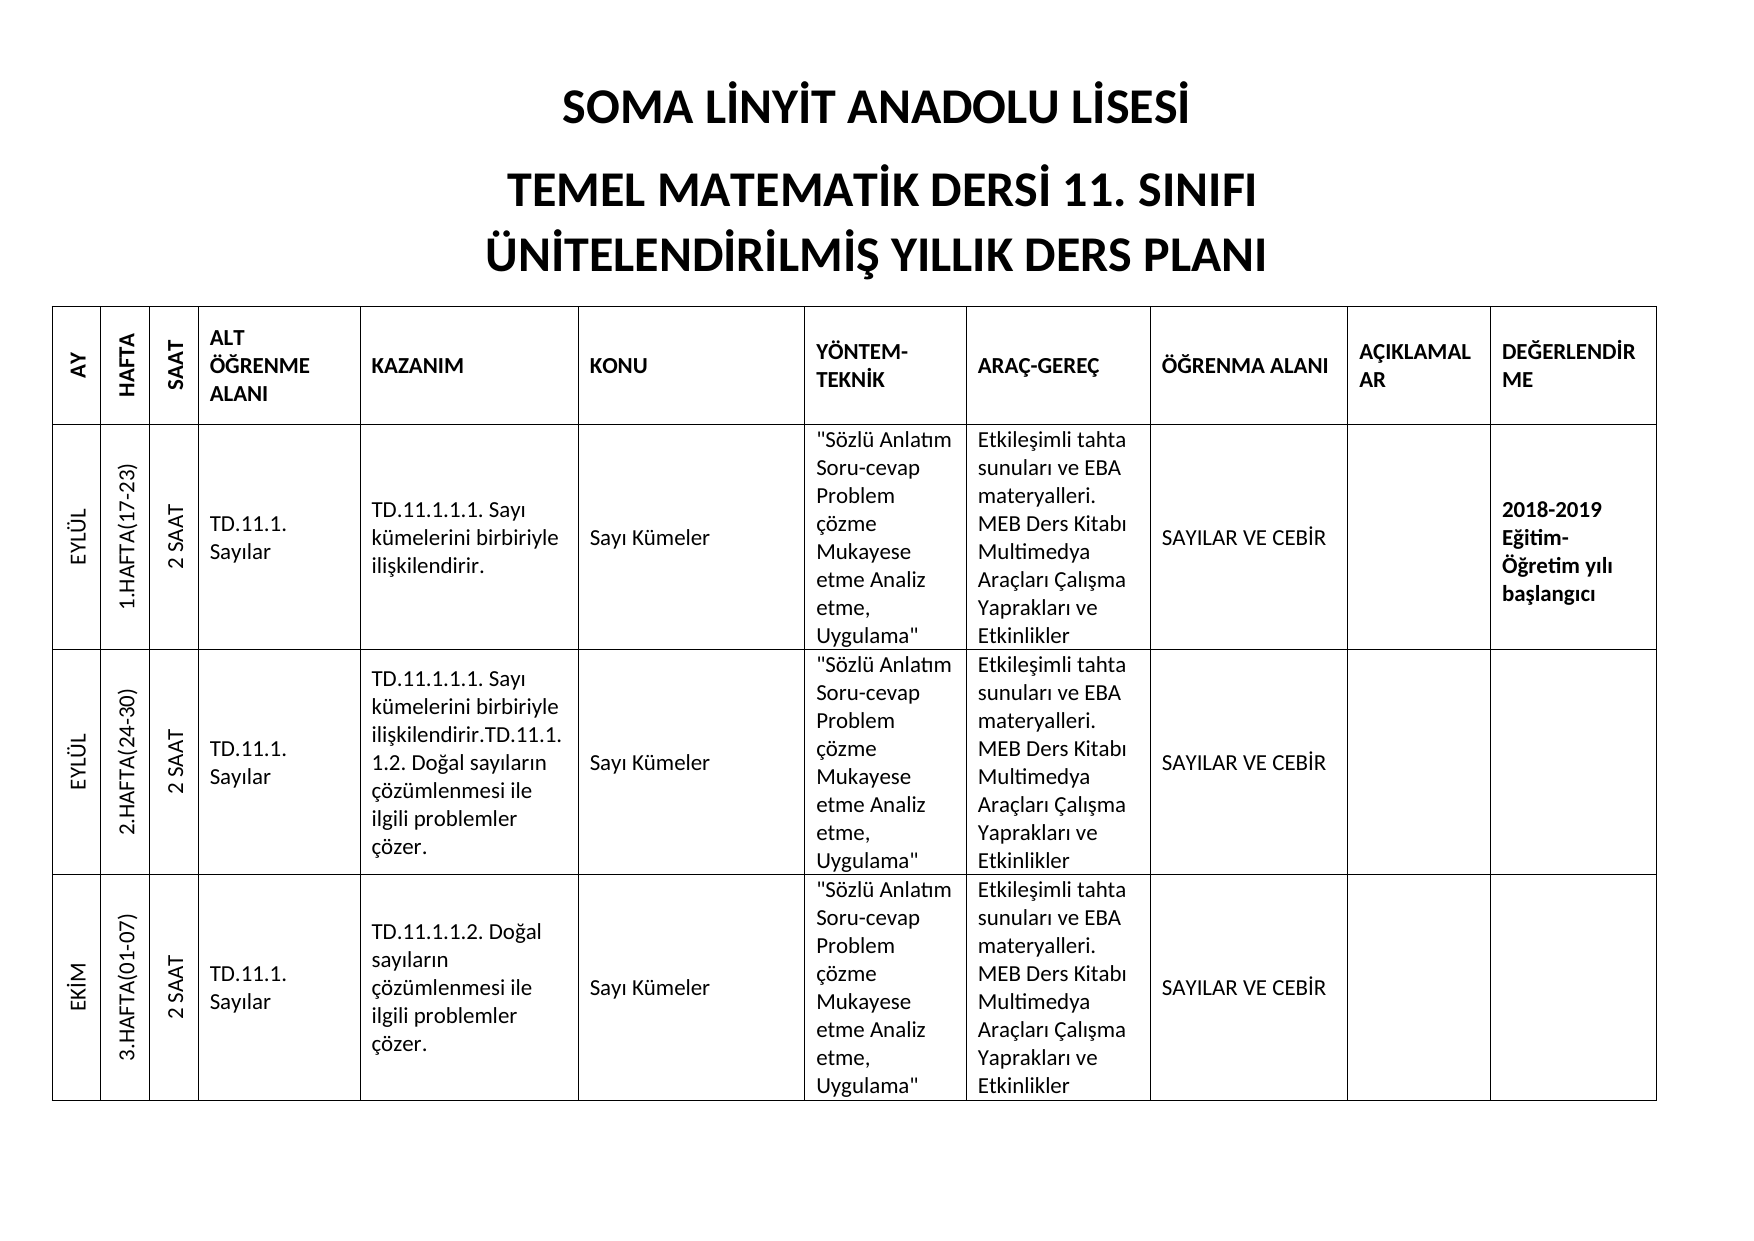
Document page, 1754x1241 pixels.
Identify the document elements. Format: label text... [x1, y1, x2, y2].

table_cell TD.11.1. Sayılar [199, 650, 360, 874]
table_cell 3.HAFTA(01-07) [101, 875, 149, 1099]
table_cell EKİM [53, 875, 100, 1099]
table_cell 1.HAFTA(17-23) [101, 425, 149, 649]
table_cell EYLÜL [53, 425, 100, 649]
table_cell [1348, 425, 1490, 649]
table_cell 2.HAFTA(24-30) [101, 650, 149, 874]
table_cell Sayı Kümeler [579, 875, 804, 1099]
table_cell SAYILAR VE CEBİR [1151, 650, 1347, 874]
table_cell SAYILAR VE CEBİR [1151, 425, 1347, 649]
text SOMA LİNYİT ANADOLU LİSESİ [75, 75, 1679, 136]
table_cell TD.11.1. Sayılar [199, 425, 360, 649]
table_cell [1348, 650, 1490, 874]
table_header SAAT [150, 307, 198, 424]
table_cell [1491, 650, 1656, 874]
table_header KAZANIM [361, 307, 578, 424]
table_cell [805, 875, 966, 1099]
table_header ALT ÖĞRENME ALANI [199, 307, 360, 424]
table_header ARAÇ-GEREÇ [967, 307, 1150, 424]
table_cell Sayı Kümeler [579, 425, 804, 649]
table_cell "Sözlü Anlatım Soru-cevap Problem çözme Mukayese etme Analiz etme, Uygulama" [805, 425, 966, 649]
text TEMEL MATEMATİK DERSİ 11. SINIFI ÜNİTELENDİRİLMİŞ YILLIK DERS PLANI [75, 157, 1679, 284]
table_cell SAYILAR VE CEBİR [1151, 875, 1347, 1099]
table_header DEĞERLENDİRME [1491, 307, 1656, 424]
table_header ÖĞRENMA ALANI [1151, 307, 1347, 424]
table_cell 2 SAAT [150, 425, 198, 649]
table_cell [1491, 875, 1656, 1099]
table_header KONU [579, 307, 804, 424]
table_cell 2018-2019 Eğitim-Öğretim yılı başlangıcı [1491, 425, 1656, 649]
table_header AÇIKLAMALAR [1348, 307, 1490, 424]
table_cell 2 SAAT [150, 650, 198, 874]
table_cell 2 SAAT [150, 875, 198, 1099]
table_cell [967, 875, 1150, 1099]
table_cell EYLÜL [53, 650, 100, 874]
table_cell TD.11.1.1.1. Sayı kümelerini birbiriyle ilişkilendirir. [361, 425, 578, 649]
table_header AY [53, 307, 100, 424]
table_cell Sayı Kümeler [579, 650, 804, 874]
table_cell "Sözlü Anlatım Soru-cevap Problem çözme Mukayese etme Analiz etme, Uygulama" [805, 650, 966, 874]
table_cell TD.11.1.1.1. Sayı kümelerini birbiriyle ilişkilendirir.TD.11.1.1.2. Doğal sayıların çözümlenmesi ile ilgili problemler çözer. [361, 650, 578, 874]
table_cell Etkileşimli tahta sunuları ve EBA materyalleri. MEB Ders Kitabı Multimedya Araçları Çalışma Yaprakları ve Etkinlikler [967, 650, 1150, 874]
table_header HAFTA [101, 307, 149, 424]
table_cell TD.11.1.1.2. Doğal sayıların çözümlenmesi ile ilgili problemler çözer. [361, 875, 578, 1099]
table_cell [1348, 875, 1490, 1099]
table_cell Etkileşimli tahta sunuları ve EBA materyalleri. MEB Ders Kitabı Multimedya Araçları Çalışma Yaprakları ve Etkinlikler [967, 425, 1150, 649]
table_cell TD.11.1. Sayılar [199, 875, 360, 1099]
table_header YÖNTEM-TEKNİK [805, 307, 966, 424]
